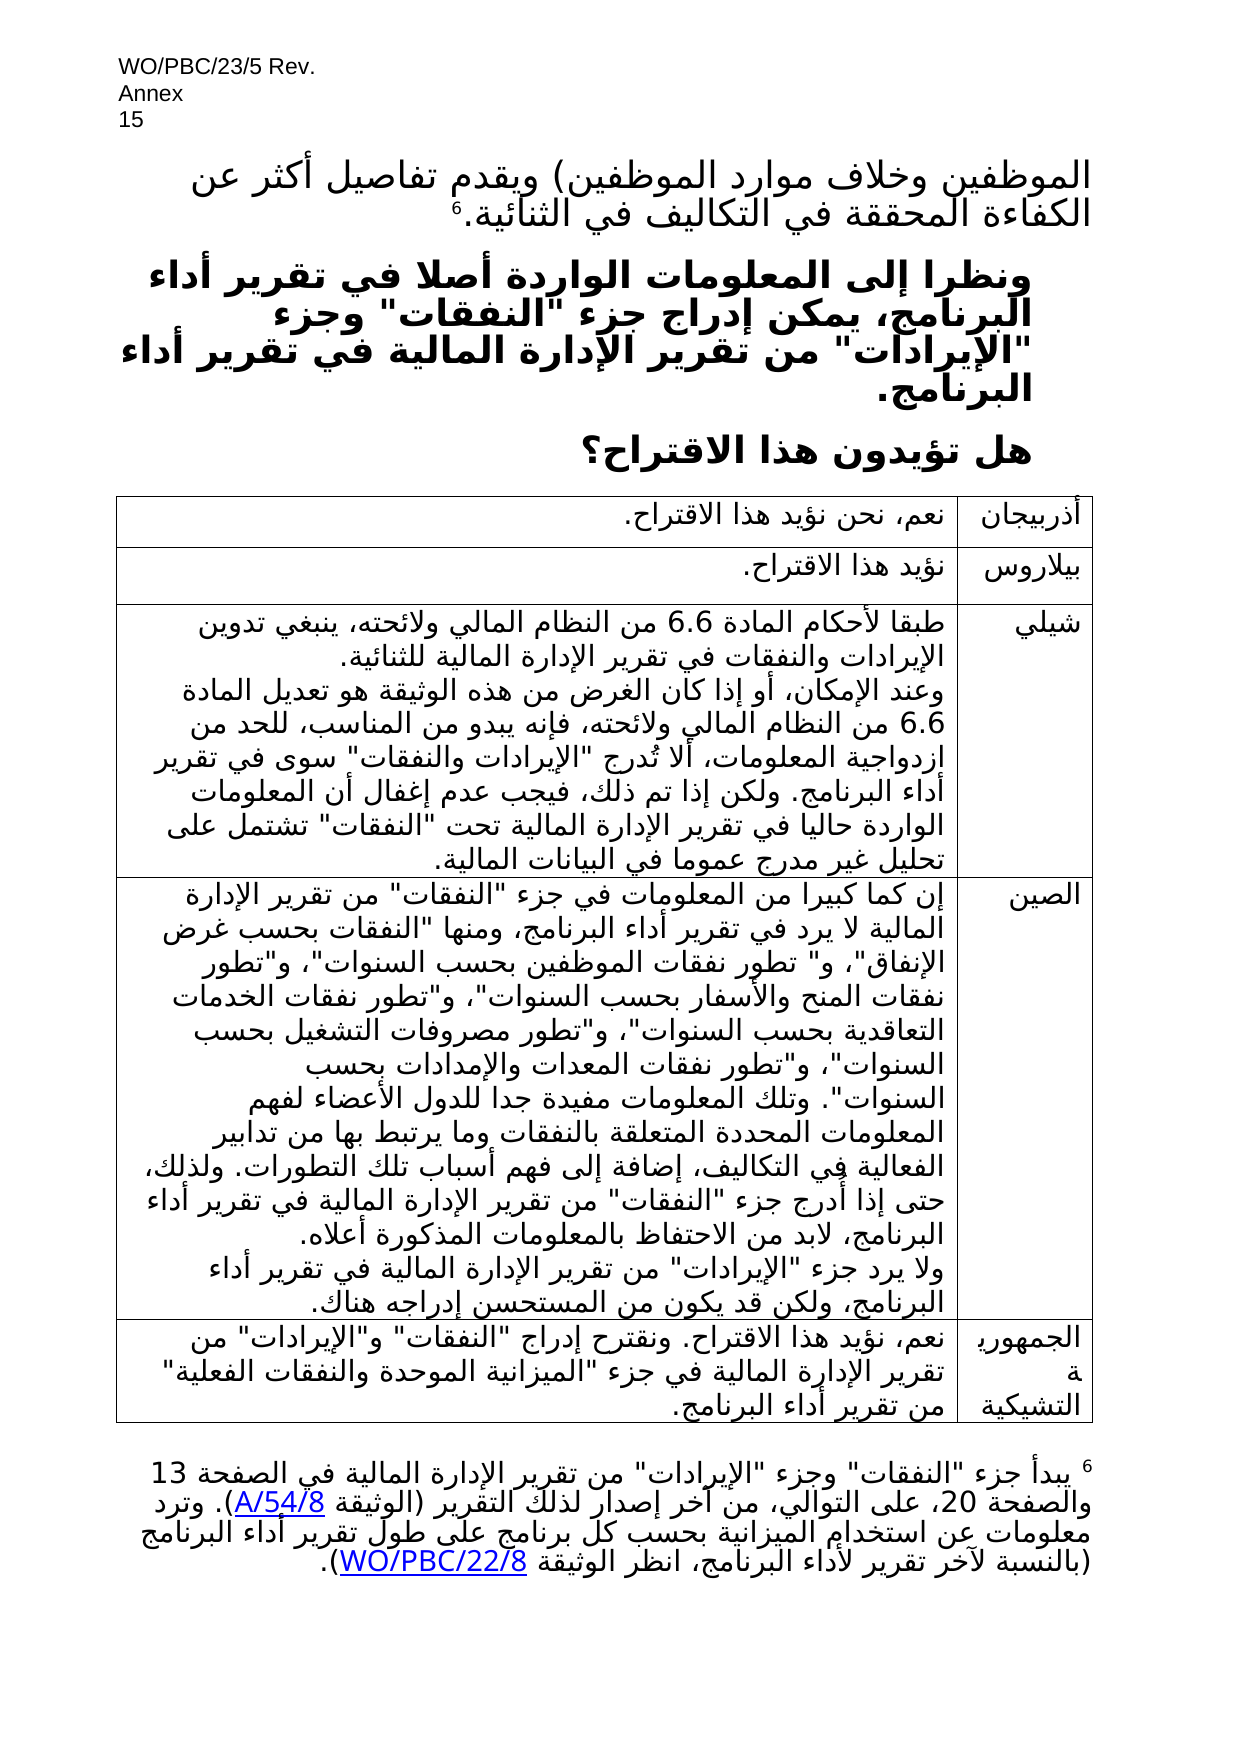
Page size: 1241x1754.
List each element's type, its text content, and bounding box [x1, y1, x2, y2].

table_header ‏أذربيجان [958, 497, 1092, 547]
table_cell ‏الجمهورية التشيكية [958, 1320, 1092, 1422]
table_cell ‏الصين [958, 878, 1092, 1319]
text هل تؤيدون هذا الاقتراح؟ [118, 433, 1033, 471]
table_cell إن كما كبيرا من المعلومات في جزء "النفقات" من تقرير الإدارة المالية لا يرد في تقرير أداء البرنامج، ومنها "النفقات بحسب غرض الإنفاق"، و" تطور نفقات الموظفين بحسب السنوات"، و"تطور نفقات المنح والأسفار بحسب السنوات"، و"تطور نفقات الخدمات التعاقدية بحسب السنوات"، و"تطور مصروفات التشغيل بحسب السنوات"، و"تطور نفقات المعدات والإمدادات بحسب السنوات". وتلك المعلومات مفيدة جدا للدول الأعضاء لفهم المعلومات المحددة المتعلقة بالنفقات وما يرتبط بها من تدابير الفعالية في التكاليف، إضافة إلى فهم أسباب تلك التطورات. ولذلك، حتى إذا أُدرج جزء "النفقات" من تقرير الإدارة المالية في تقرير أداء البرنامج، لابد من الاحتفاظ بالمعلومات المذكورة أعلاه. ولا يرد جزء "الإيرادات" من تقرير الإدارة المالية في تقرير أداء البرنامج، ولكن قد يكون من المستحسن إدراجه هناك. [117, 878, 957, 1319]
table_header نعم، نحن نؤيد هذا الاقتراح. [117, 497, 957, 547]
table_cell طبقا لأحكام المادة 6.6 من النظام المالي ولائحته، ينبغي تدوين الإيرادات والنفقات في تقرير الإدارة المالية للثنائية. وعند الإمكان، أو إذا كان الغرض من هذه الوثيقة هو تعديل المادة 6.6 من النظام المالي ولائحته، فإنه يبدو من المناسب، للحد من ازدواجية المعلومات، ألا تُدرج "الإيرادات والنفقات" سوى في تقرير أداء البرنامج. ولكن إذا تم ذلك، فيجب عدم إغفال أن المعلومات الواردة حاليا في تقرير الإدارة المالية تحت "النفقات" تشتمل على تحليل غير مدرج عموما في البيانات المالية. [117, 605, 957, 877]
table_cell نؤيد هذا الاقتراح. [117, 548, 957, 604]
table_cell نعم، نؤيد هذا الاقتراح. ونقترح إدراج "النفقات" و"الإيرادات" من تقرير الإدارة المالية في جزء "الميزانية الموحدة والنفقات الفعلية" من تقرير أداء البرنامج. [117, 1320, 957, 1422]
text ونظرا إلى المعلومات الواردة أصلا في تقرير أداء البرنامج، يمكن إدراج جزء "النفقات" وجزء "الإيرادات" من تقرير الإدارة المالية في تقرير أداء البرنامج. [118, 258, 1033, 408]
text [118, 158, 1092, 233]
table_cell شيلي [958, 605, 1092, 877]
table_cell ‏بيلاروس [958, 548, 1092, 604]
